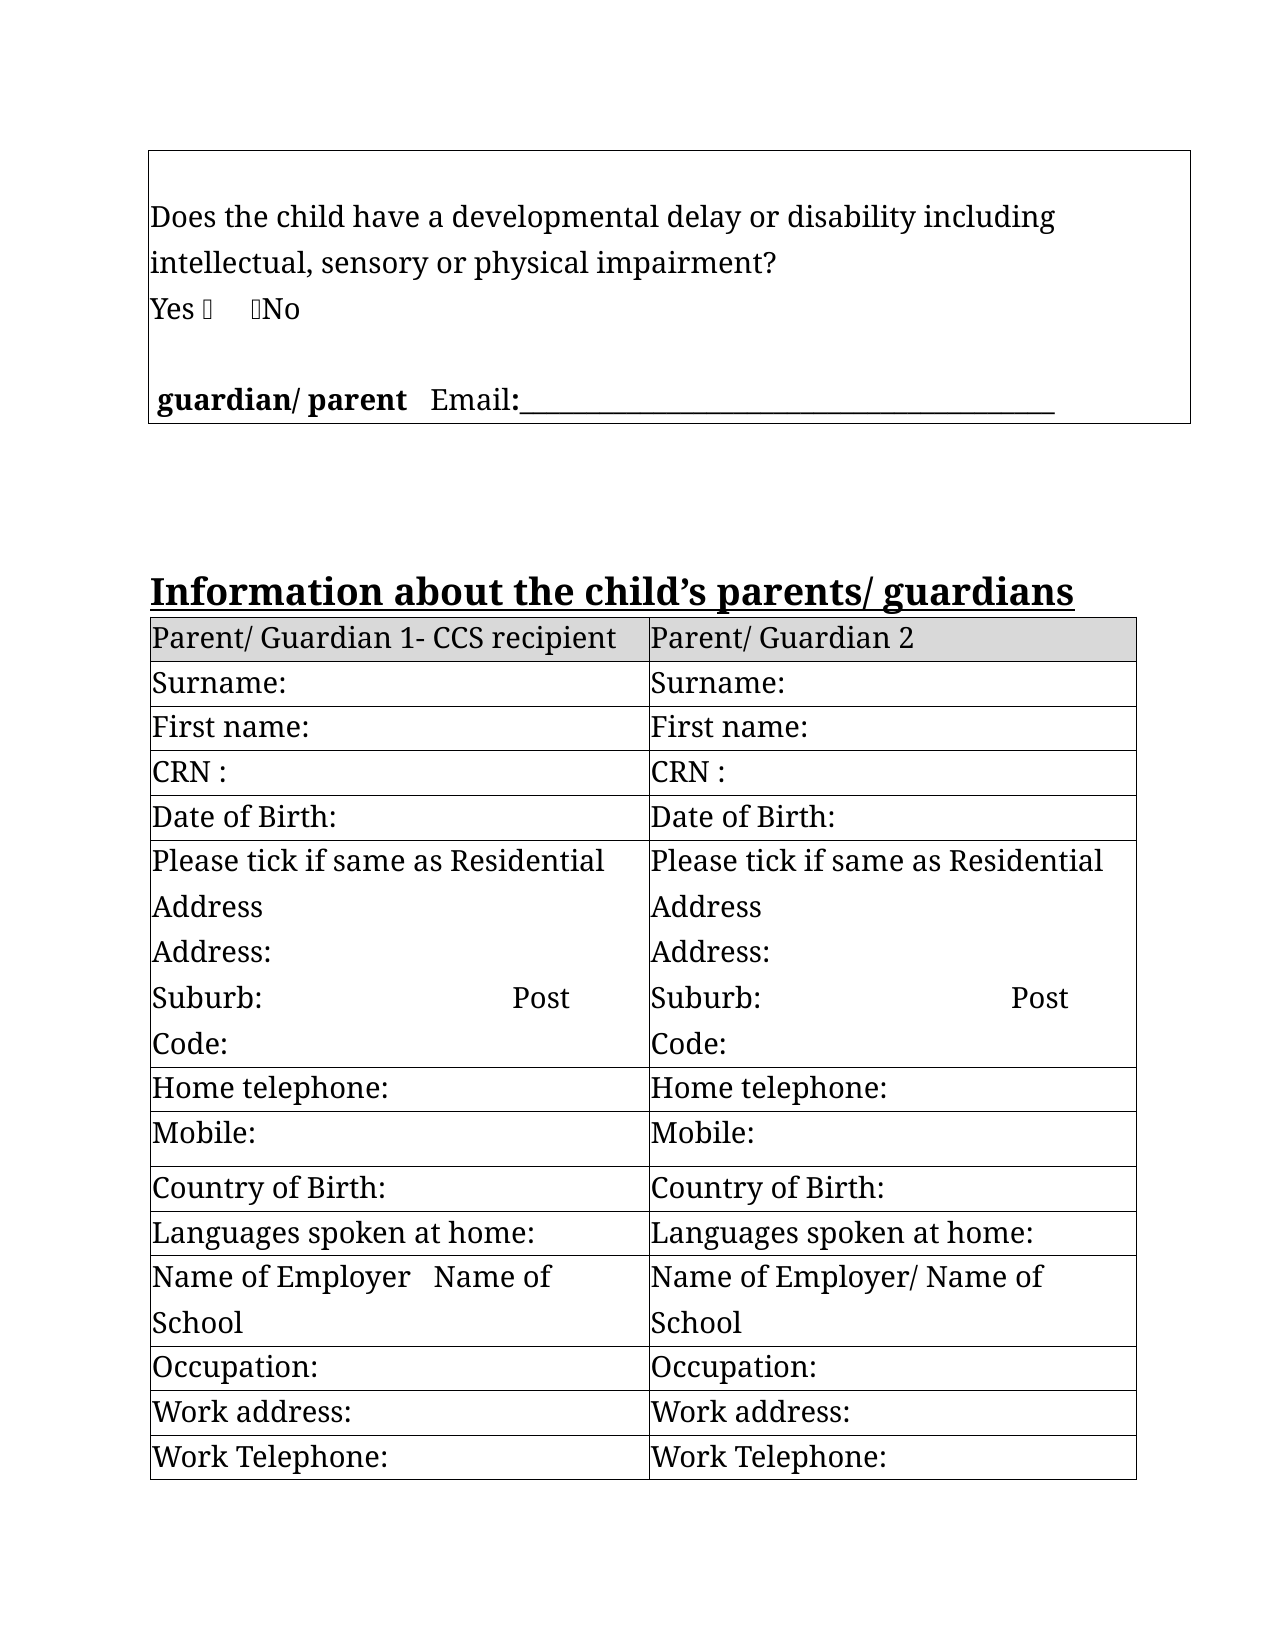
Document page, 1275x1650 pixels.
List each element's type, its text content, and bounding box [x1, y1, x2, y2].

table_cell Work address: [650, 1391, 1136, 1435]
table_header Parent/ Guardian 1- CCS recipient [151, 618, 649, 661]
table_cell Does the child have a developmental delay or disability including intellectual, sensory or physical impairment? Yes No guardian/ parent Email:________________________________________ [149, 151, 1190, 423]
table_cell Date of Birth: [650, 796, 1136, 839]
table_cell Surname: [650, 662, 1136, 706]
table_cell Work address: [151, 1391, 649, 1435]
table_cell Surname: [151, 662, 649, 706]
table_cell Please tick if same as Residential Address Address: Suburb: Post Code: [650, 841, 1136, 1067]
table_cell Country of Birth: [151, 1167, 649, 1211]
table_cell Mobile: [151, 1112, 649, 1166]
table_cell Work Telephone: [650, 1436, 1136, 1479]
table_cell Home telephone: [151, 1068, 649, 1111]
table_cell First name: [650, 707, 1136, 750]
table_cell Home telephone: [650, 1068, 1136, 1111]
table_cell CRN : [650, 751, 1136, 795]
table_cell Country of Birth: [650, 1167, 1136, 1211]
table_cell Occupation: [151, 1347, 649, 1390]
table_cell Languages spoken at home: [650, 1212, 1136, 1255]
table_cell First name: [151, 707, 649, 750]
table_cell Name of Employer/ Name of School [650, 1256, 1136, 1346]
table_cell Mobile: [650, 1112, 1136, 1166]
table_cell Occupation: [650, 1347, 1136, 1390]
table_header Parent/ Guardian 2 [650, 618, 1136, 661]
table_cell CRN : [151, 751, 649, 795]
table_cell Date of Birth: [151, 796, 649, 839]
table_cell Please tick if same as Residential Address Address: Suburb: Post Code: [151, 841, 649, 1067]
table_cell Languages spoken at home: [151, 1212, 649, 1255]
table_cell Name of Employer Name of School [151, 1256, 649, 1346]
text Information about the child’s parents/ guardians [150, 566, 1125, 617]
table_cell Work Telephone: [151, 1436, 649, 1479]
